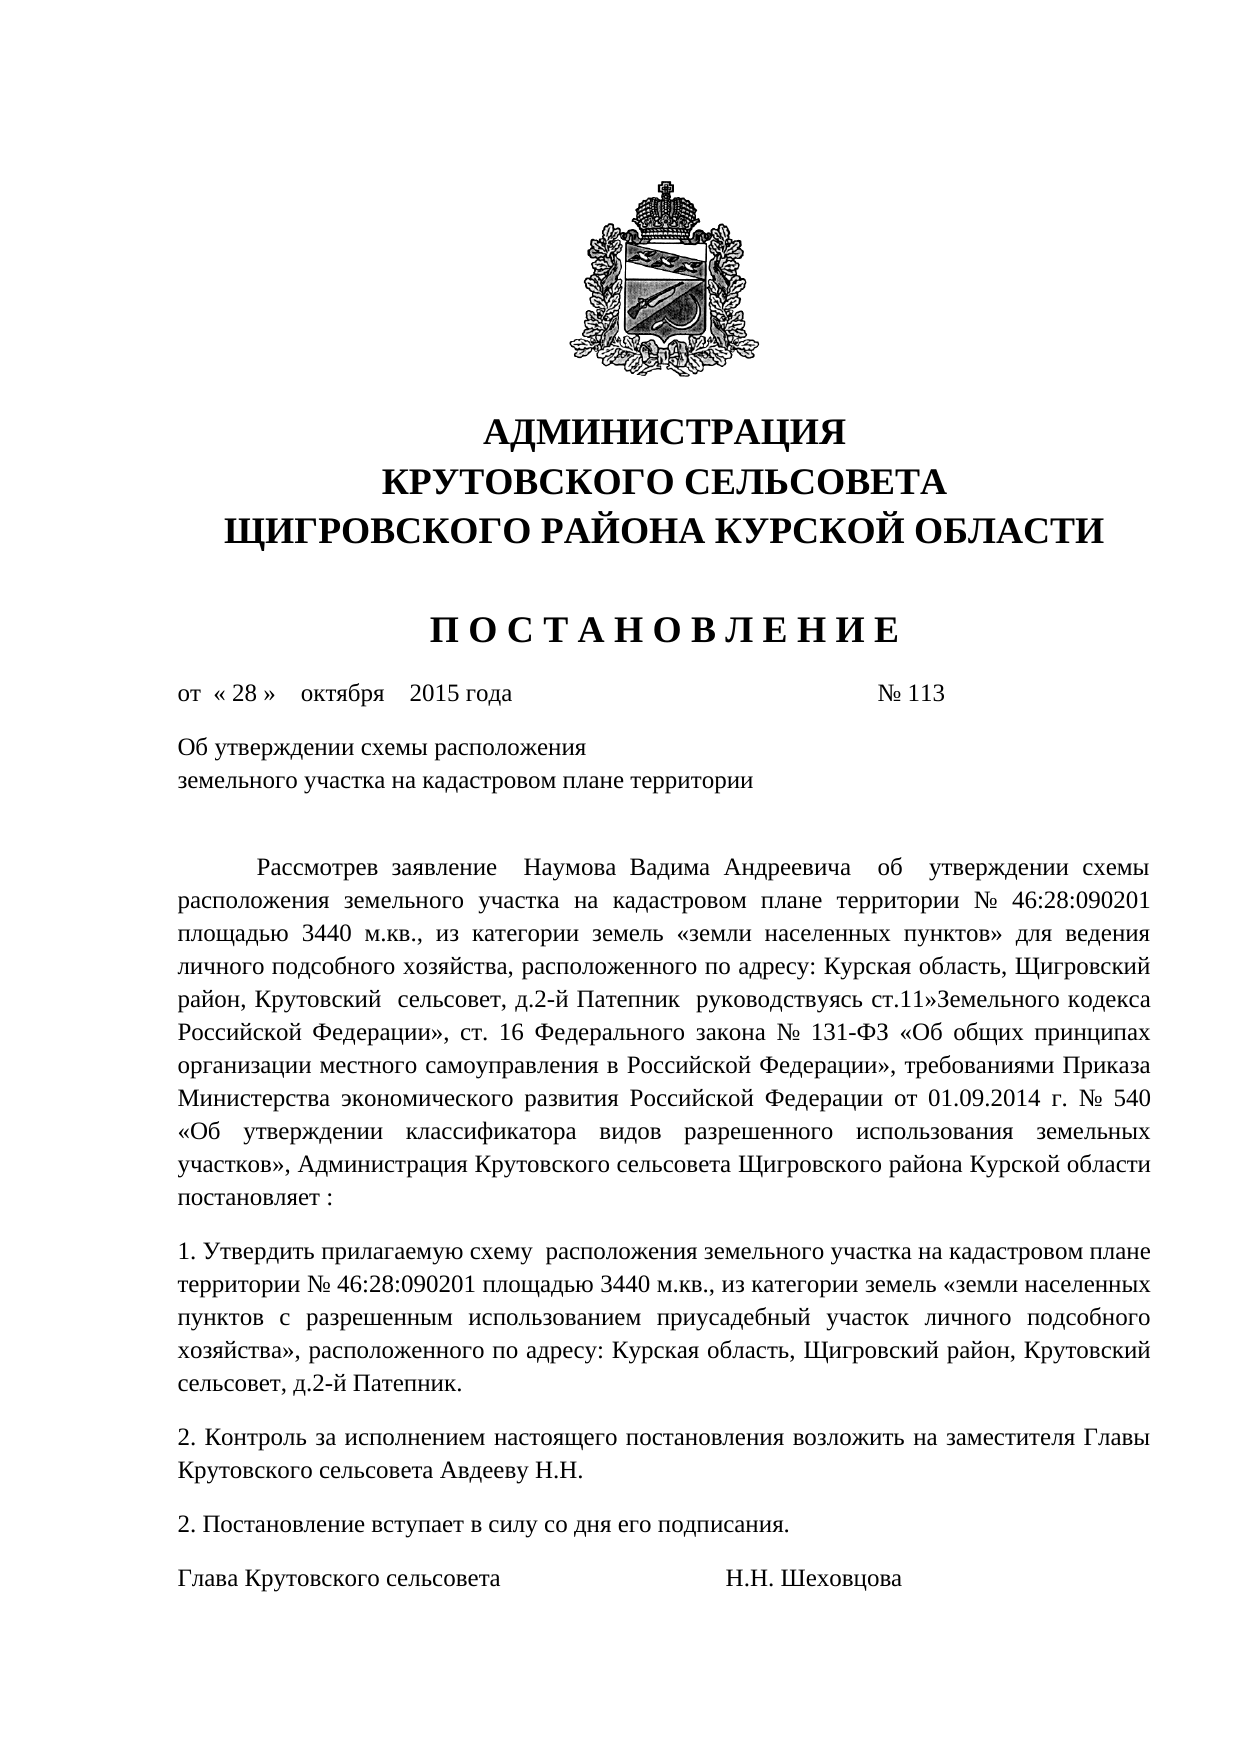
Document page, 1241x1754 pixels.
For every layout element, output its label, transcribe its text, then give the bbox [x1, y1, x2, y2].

text Рассмотрев заявление Наумова Вадима Андреевича об утверждении схемы расположения земельного участка на кадастровом плане территории № 46:28:090201 площадью 3440 м.кв., из категории земель «земли населенных пунктов» для ведения личного подсобного хозяйства, расположенного по адресу: Курская область, Щигровский район, Крутовский сельсовет, д.2-й Патепник руководствуясь ст.11»Земельного кодекса Российской Федерации», ст. 16 Федерального закона № 131-ФЗ «Об общих принципах организации местного самоуправления в Российской Федерации», требованиями Приказа Министерства экономического развития Российской Федерации от 01.09.2014 г. № 540 «Об утверждении классификатора видов разрешенного использования земельных участков», Администрация Крутовского сельсовета Щигровского района Курской области постановляет : [177, 852, 1152, 1211]
text 2. Постановление вступает в силу со дня его подписания. [177, 1509, 1152, 1538]
text 1. Утвердить прилагаемую схему расположения земельного участка на кадастровом плане территории № 46:28:090201 площадью 3440 м.кв., из категории земель «земли населенных пунктов с разрешенным использованием приусадебный участок личного подсобного хозяйства», расположенного по адресу: Курская область, Щигровский район, Крутовский сельсовет, д.2-й Патепник. [177, 1236, 1152, 1397]
text ЩИГРОВСКОГО РАЙОНА КУРСКОЙ ОБЛАСТИ [177, 509, 1152, 552]
text 2. Контроль за исполнением настоящего постановления возложить на заместителя Главы Крутовского сельсовета Авдееву Н.Н. [177, 1422, 1152, 1484]
text Глава Крутовского сельсовета Н.Н. Шеховцова [177, 1563, 1152, 1591]
text земельного участка на кадастровом плане территории [177, 765, 1152, 794]
text АДМИНИСТРАЦИЯ [177, 409, 1152, 453]
text КРУТОВСКОГО СЕЛЬСОВЕТА [177, 459, 1152, 502]
text от « 28 » октября 2015 года № 113 [177, 678, 1152, 707]
text П О С Т А Н О В Л Е Н И Е [177, 608, 1152, 651]
text Об утверждении схемы расположения [177, 732, 1152, 761]
